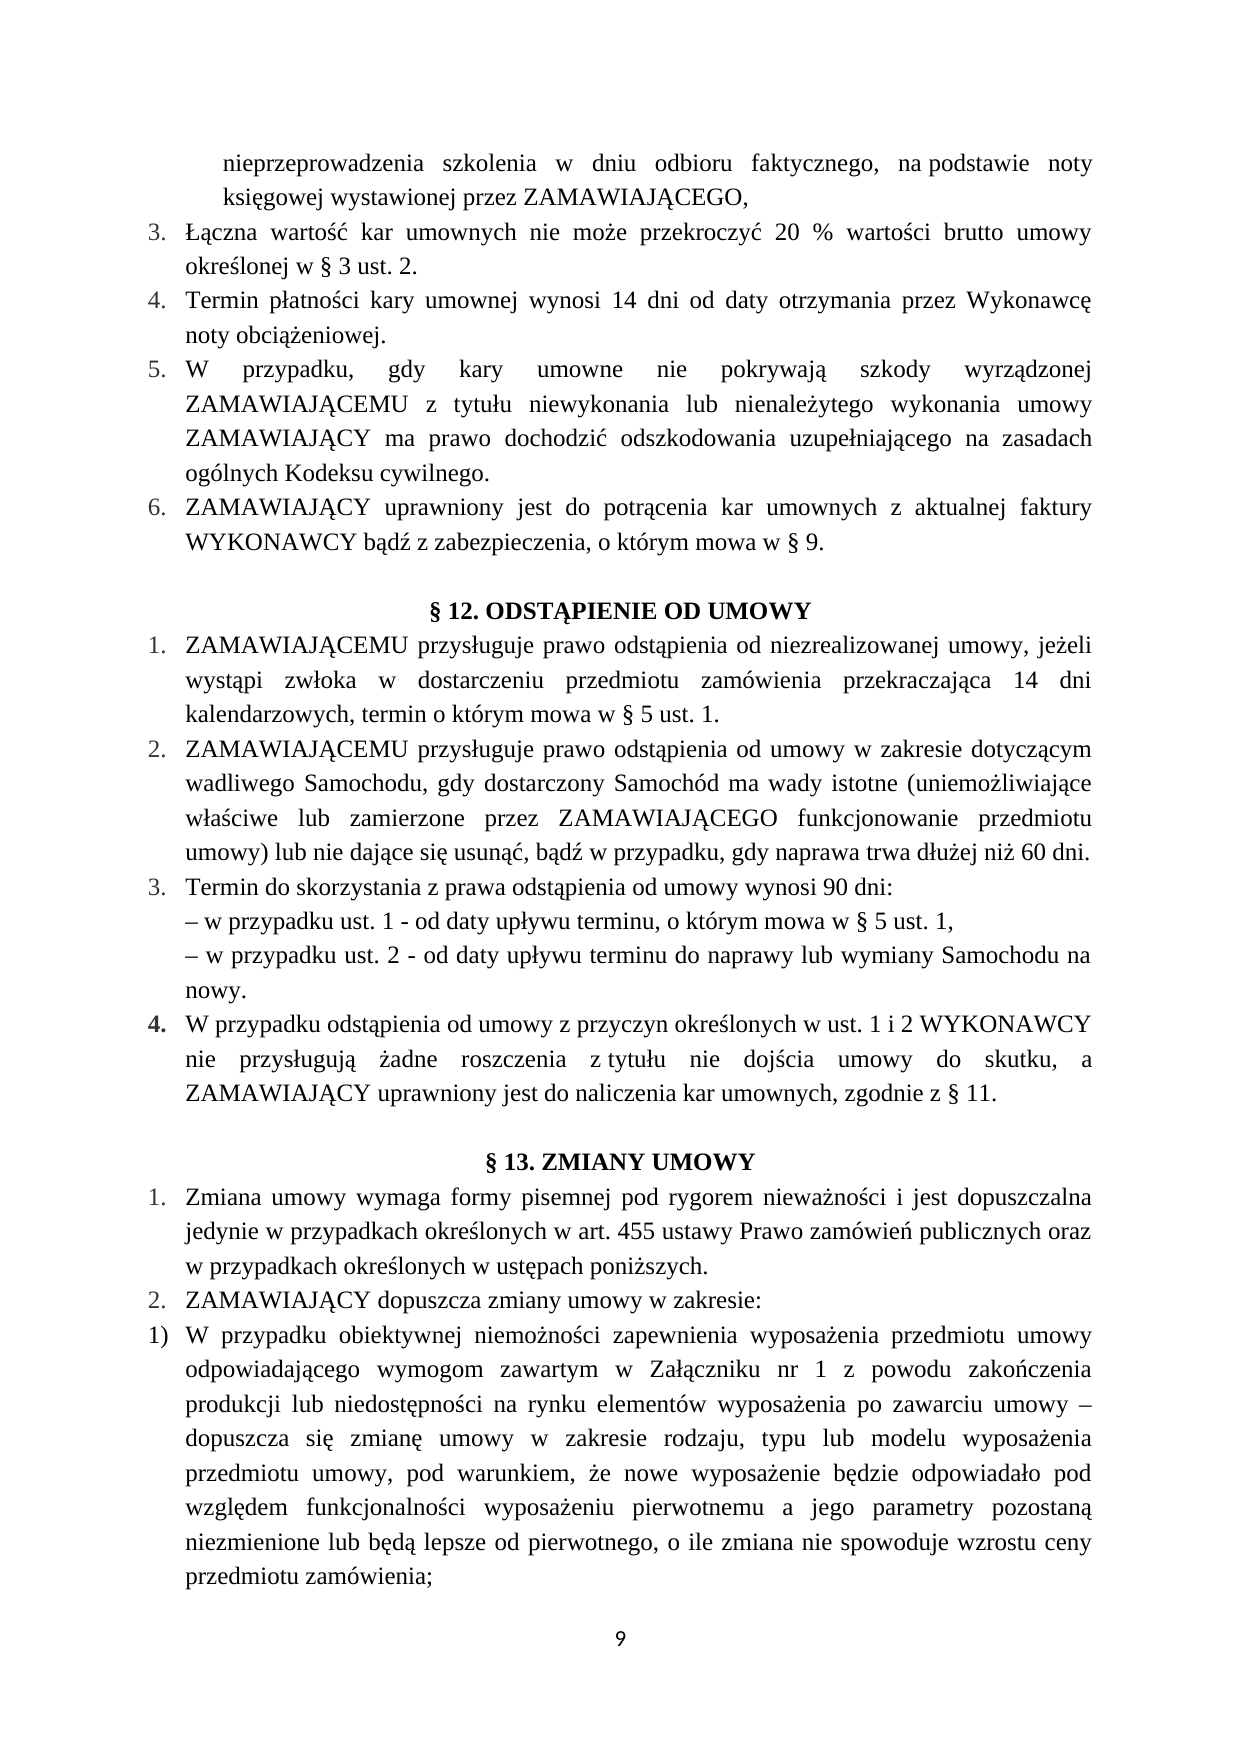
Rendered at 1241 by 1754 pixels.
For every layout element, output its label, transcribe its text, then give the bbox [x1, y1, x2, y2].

list W przypadku obiektywnej niemożności zapewnienia wyposażenia przedmiotu umowy odpowiadającego wymogom zawartym w Załączniku nr 1 z powodu zakończenia produkcji lub niedostępności na rynku elementów wyposażenia po zawarciu umowy – dopuszcza się zmianę umowy w zakresie rodzaju, typu lub modelu wyposażenia przedmiotu umowy, pod warunkiem, że nowe wyposażenie będzie odpowiadało pod względem funkcjonalności wyposażeniu pierwotnemu a jego parametry pozostaną niezmienione lub będą lepsze od pierwotnego, o ile zmiana nie spowoduje wzrostu ceny przedmiotu zamówienia; [148, 1320, 1093, 1590]
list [185, 148, 1093, 211]
list ZAMAWIAJĄCEMU przysługuje prawo odstąpienia od niezrealizowanej umowy, jeżeli wystąpi zwłoka w dostarczeniu przedmiotu zamówienia przekraczająca 14 dni kalendarzowych, termin o którym mowa w § 5 ust. 1. [148, 630, 1093, 728]
list – w przypadku ust. 2 - od daty upływu terminu do naprawy lub wymiany Samochodu na nowy. [185, 941, 1093, 1004]
list ZAMAWIAJĄCY uprawniony jest do potrącenia kar umownych z aktualnej faktury WYKONAWCY bądź z zabezpieczenia, o którym mowa w § 9. [148, 492, 1093, 556]
list Termin do skorzystania z prawa odstąpienia od umowy wynosi 90 dni: [148, 872, 1093, 900]
list Termin płatności kary umownej wynosi 14 dni od daty otrzymania przez Wykonawcę noty obciążeniowej. [148, 286, 1093, 349]
list ZAMAWIAJĄCY dopuszcza zmiany umowy w zakresie: [148, 1285, 1093, 1314]
text § 12. ODSTĄPIENIE OD UMOWY [148, 596, 1093, 624]
text § 13. ZMIANY UMOWY [148, 1147, 1093, 1176]
list Łączna wartość kar umownych nie może przekroczyć 20 % wartości brutto umowy określonej w § 3 ust. 2. [148, 217, 1093, 280]
list – w przypadku ust. 1 - od daty upływu terminu, o którym mowa w § 5 ust. 1, [185, 906, 1093, 935]
list ZAMAWIAJĄCEMU przysługuje prawo odstąpienia od umowy w zakresie dotyczącym wadliwego Samochodu, gdy dostarczony Samochód ma wady istotne (uniemożliwiające właściwe lub zamierzone przez ZAMAWIAJĄCEGO funkcjonowanie przedmiotu umowy) lub nie dające się usunąć, bądź w przypadku, gdy naprawa trwa dłużej niż 60 dni. [148, 734, 1093, 866]
list Zmiana umowy wymaga formy pisemnej pod rygorem nieważności i jest dopuszczalna jedynie w przypadkach określonych w art. 455 ustawy Prawo zamówień publicznych oraz w przypadkach określonych w ustępach poniższych. [148, 1182, 1093, 1280]
list W przypadku odstąpienia od umowy z przyczyn określonych w ust. 1 i 2 WYKONAWCY nie przysługują żadne roszczenia z tytułu nie dojścia umowy do skutku, a ZAMAWIAJĄCY uprawniony jest do naliczenia kar umownych, zgodnie z § 11. [148, 1009, 1093, 1107]
list W przypadku, gdy kary umowne nie pokrywają szkody wyrządzonej ZAMAWIAJĄCEMU z tytułu niewykonania lub nienależytego wykonania umowy ZAMAWIAJĄCY ma prawo dochodzić odszkodowania uzupełniającego na zasadach ogólnych Kodeksu cywilnego. [148, 354, 1093, 487]
